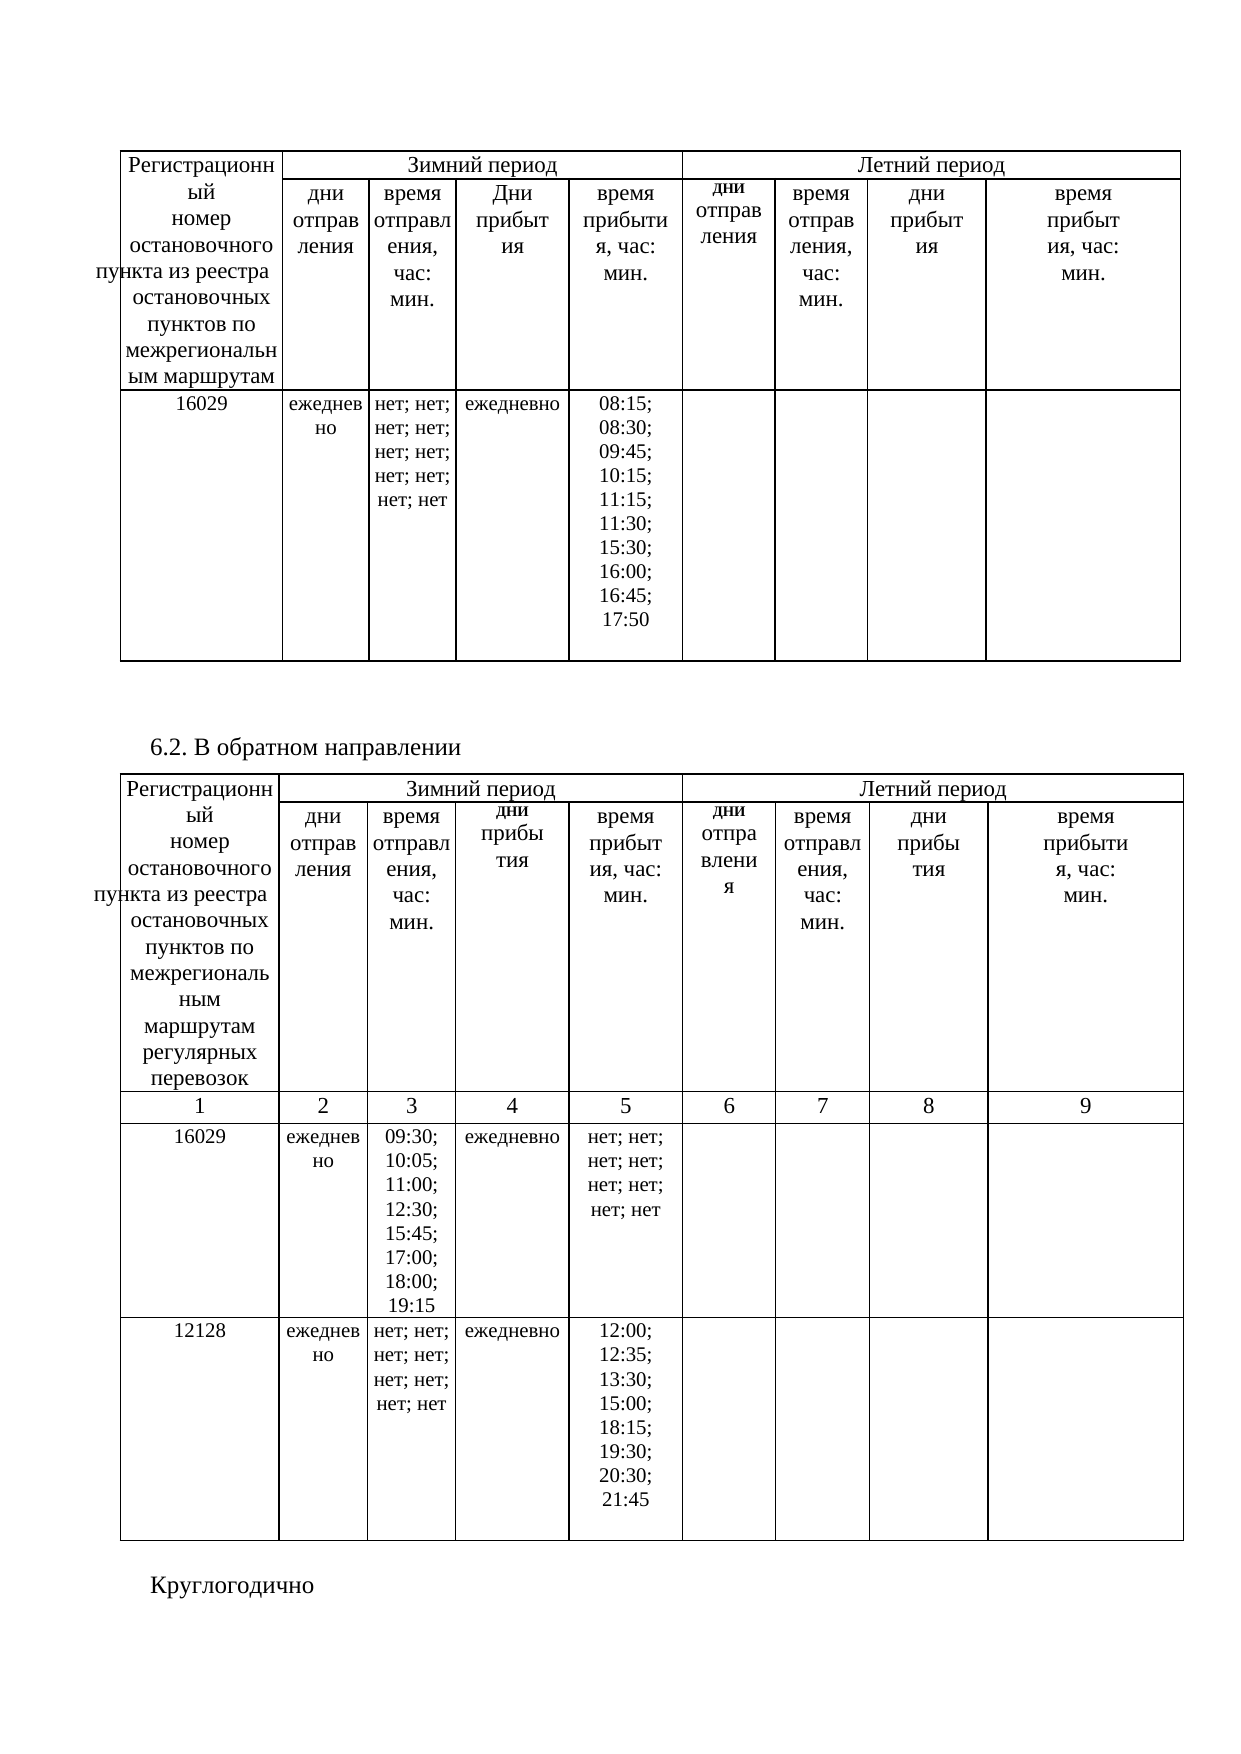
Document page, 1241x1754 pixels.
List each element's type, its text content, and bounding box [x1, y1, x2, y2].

table_cell [776, 1318, 869, 1539]
table_cell ежедневно [457, 391, 568, 660]
table_cell время прибыти я, час: мин. [570, 180, 682, 389]
table_cell [776, 391, 867, 660]
table_cell [870, 1124, 987, 1317]
table_cell 9 [989, 1092, 1183, 1123]
table_cell ежедневно [456, 1318, 568, 1539]
table_cell время прибыти я, час: мин. [989, 803, 1183, 1091]
table_cell время прибыт ия, час: мин. [987, 180, 1180, 389]
table_cell ДНИ прибы тия [456, 803, 568, 1091]
table_cell [683, 391, 774, 660]
text Круглогодично [150, 1570, 1090, 1599]
table_cell [776, 1124, 869, 1317]
table_cell [683, 1318, 775, 1539]
text 6.2. В обратном направлении [150, 732, 1090, 761]
table_cell 16029 [121, 391, 282, 660]
table_cell время отправл ения, час: мин. [368, 803, 455, 1091]
table_cell время отправл ения, час: мин. [370, 180, 455, 389]
table_cell [683, 1124, 775, 1317]
table_cell время отправл ения, час: мин. [776, 803, 869, 1091]
table_cell 3 [368, 1092, 455, 1123]
table_cell [987, 391, 1180, 660]
table_header Регистрационный номер остановочного пункта из реестра остановочных пунктов по межрегиональным маршрутам регулярных перевозок [121, 775, 278, 1091]
table_cell [868, 391, 985, 660]
table_header Летний период [683, 775, 1183, 801]
table_cell 2 [280, 1092, 367, 1123]
table_header Зимний период [283, 152, 682, 178]
table_cell ДНИ отправ ления [683, 180, 774, 389]
table_cell нет; нет; нет; нет; нет; нет; нет; нет [368, 1318, 455, 1539]
table_cell время прибыт ия, час: мин. [570, 803, 682, 1091]
table_cell ежедневно [280, 1318, 367, 1539]
table_cell 4 [456, 1092, 568, 1123]
table_cell 08:15; 08:30; 09:45; 10:15; 11:15; 11:30; 15:30; 16:00; 16:45; 17:50 [570, 391, 682, 660]
table_cell 7 [776, 1092, 869, 1123]
table_cell дни отправ ления [283, 180, 368, 389]
table_cell 12:00; 12:35; 13:30; 15:00; 18:15; 19:30; 20:30; 21:45 [570, 1318, 682, 1539]
table_cell ежедневно [283, 391, 368, 660]
table_cell дни отправ ления [280, 803, 367, 1091]
table_cell Дни прибыт ия [457, 180, 568, 389]
table_cell нет; нет; нет; нет; нет; нет; нет; нет; нет; нет [370, 391, 455, 660]
table_header Летний период [683, 152, 1180, 178]
table_cell ежедневно [280, 1124, 367, 1317]
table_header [121, 152, 282, 389]
table_cell 09:30; 10:05; 11:00; 12:30; 15:45; 17:00; 18:00; 19:15 [368, 1124, 455, 1317]
table_cell [989, 1318, 1183, 1539]
table_cell [870, 1318, 987, 1539]
table_cell 16029 [121, 1124, 278, 1317]
table_cell 5 [570, 1092, 682, 1123]
table_cell 1 [121, 1092, 278, 1123]
table_cell ежедневно [456, 1124, 568, 1317]
table_cell дни прибы тия [870, 803, 987, 1091]
table_cell 8 [870, 1092, 987, 1123]
table_header Зимний период [280, 775, 682, 801]
table_cell [989, 1124, 1183, 1317]
table_cell дни прибыт ия [868, 180, 985, 389]
table_cell 12128 [121, 1318, 278, 1539]
table_cell время отправ ления, час: мин. [776, 180, 867, 389]
table_cell нет; нет; нет; нет; нет; нет; нет; нет [570, 1124, 682, 1317]
table_cell 6 [683, 1092, 775, 1123]
table_cell ДНИ отпра влени я [683, 803, 775, 1091]
